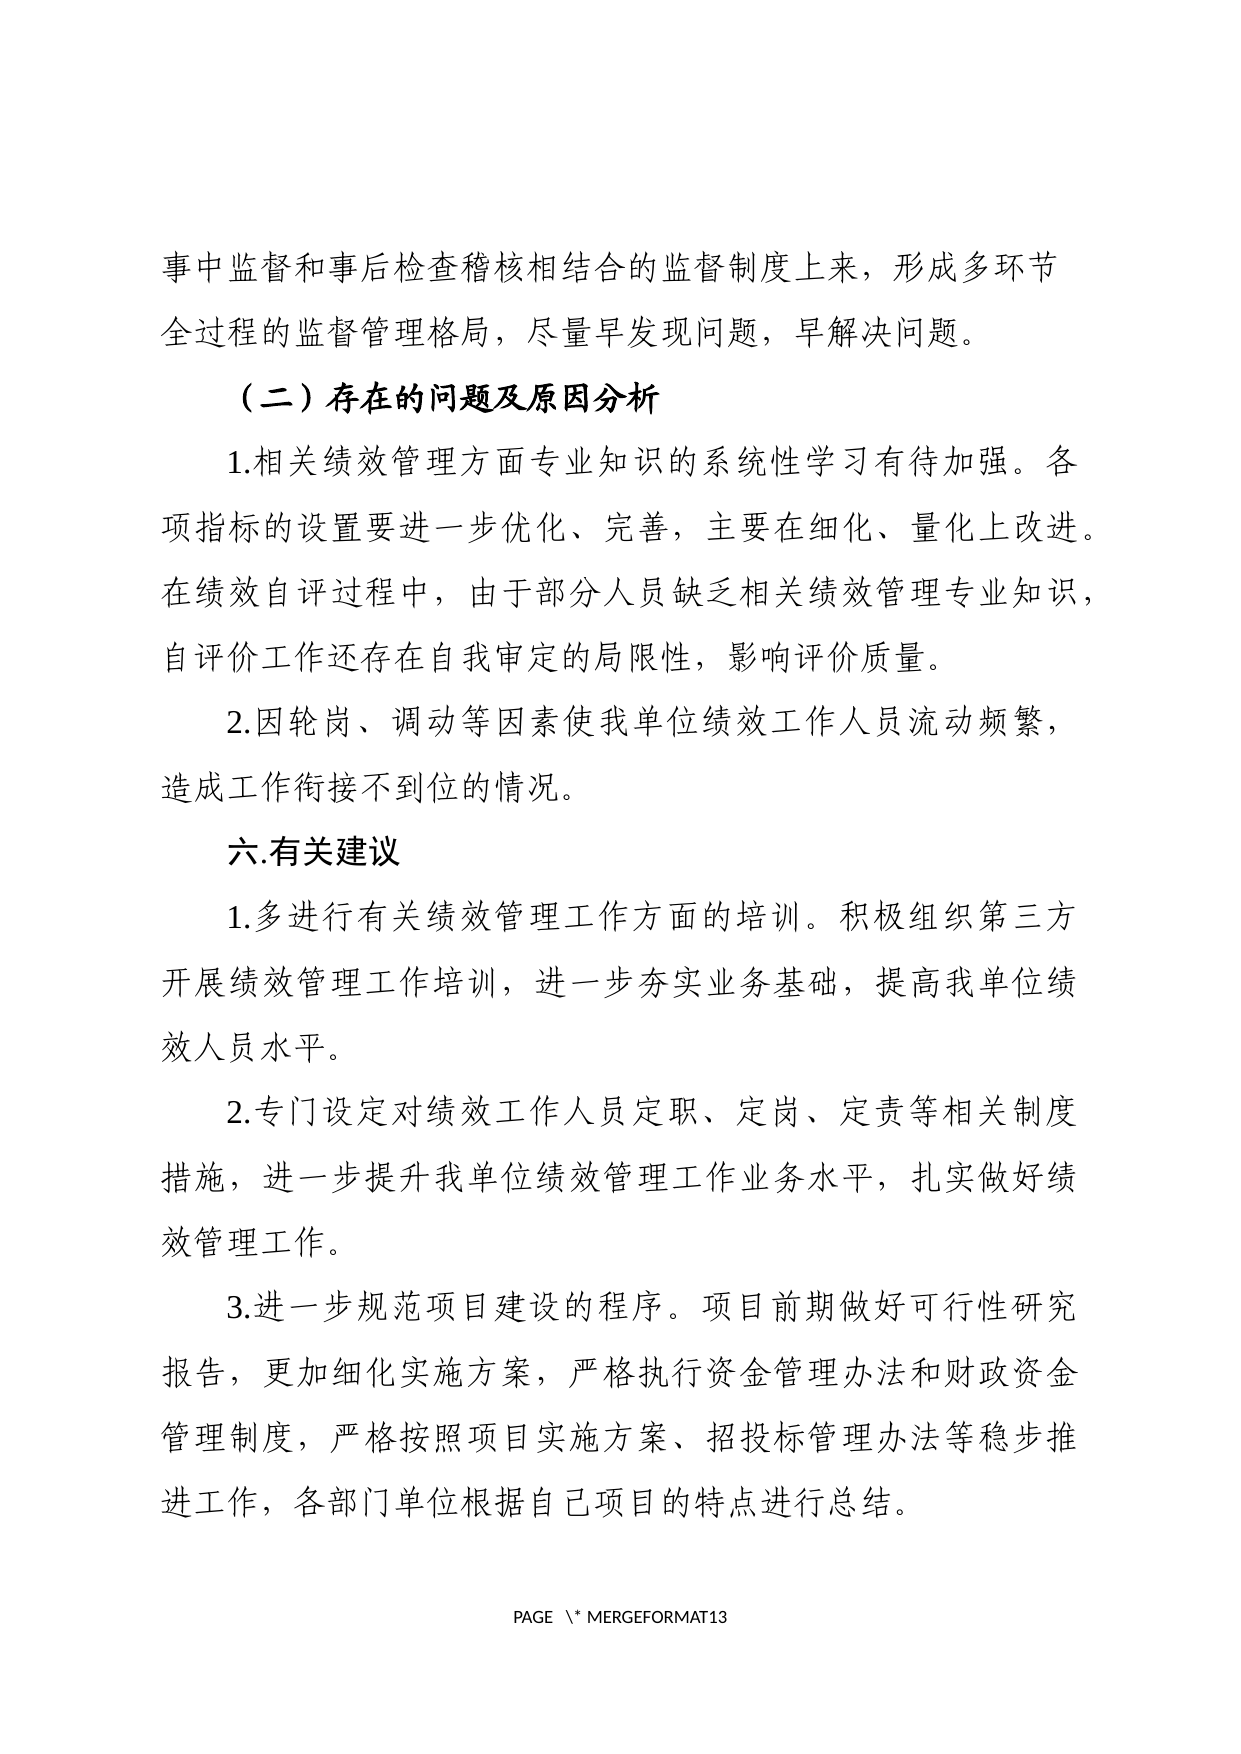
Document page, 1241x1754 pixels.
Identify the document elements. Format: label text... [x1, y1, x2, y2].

text 1.相关绩效管理方面专业知识的系统性学习有待加强。各项指标的设置要进一步优化、完善，主要在细化、量化上改进。在绩效自评过程中，由于部分人员缺乏相关绩效管理专业知识，自评价工作还存在自我审定的局限性，影响评价质量。 [159, 428, 1081, 688]
list 存在的问题及原因分析 [159, 363, 1081, 428]
text 1.多进行有关绩效管理工作方面的培训。积极组织第三方开展绩效管理工作培训，进一步夯实业务基础，提高我单位绩效人员水平。 [159, 883, 1081, 1078]
text 2.因轮岗、调动等因素使我单位绩效工作人员流动频繁，造成工作衔接不到位的情况。 [159, 688, 1081, 818]
text 2.专门设定对绩效工作人员定职、定岗、定责等相关制度措施，进一步提升我单位绩效管理工作业务水平，扎实做好绩效管理工作。 [159, 1078, 1081, 1273]
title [159, 233, 1081, 363]
text 3.进一步规范项目建设的程序。项目前期做好可行性研究报告，更加细化实施方案，严格执行资金管理办法和财政资金管理制度，严格按照项目实施方案、招投标管理办法等稳步推进工作，各部门单位根据自己项目的特点进行总结。 [159, 1273, 1081, 1533]
text 六.有关建议 [159, 818, 1081, 883]
